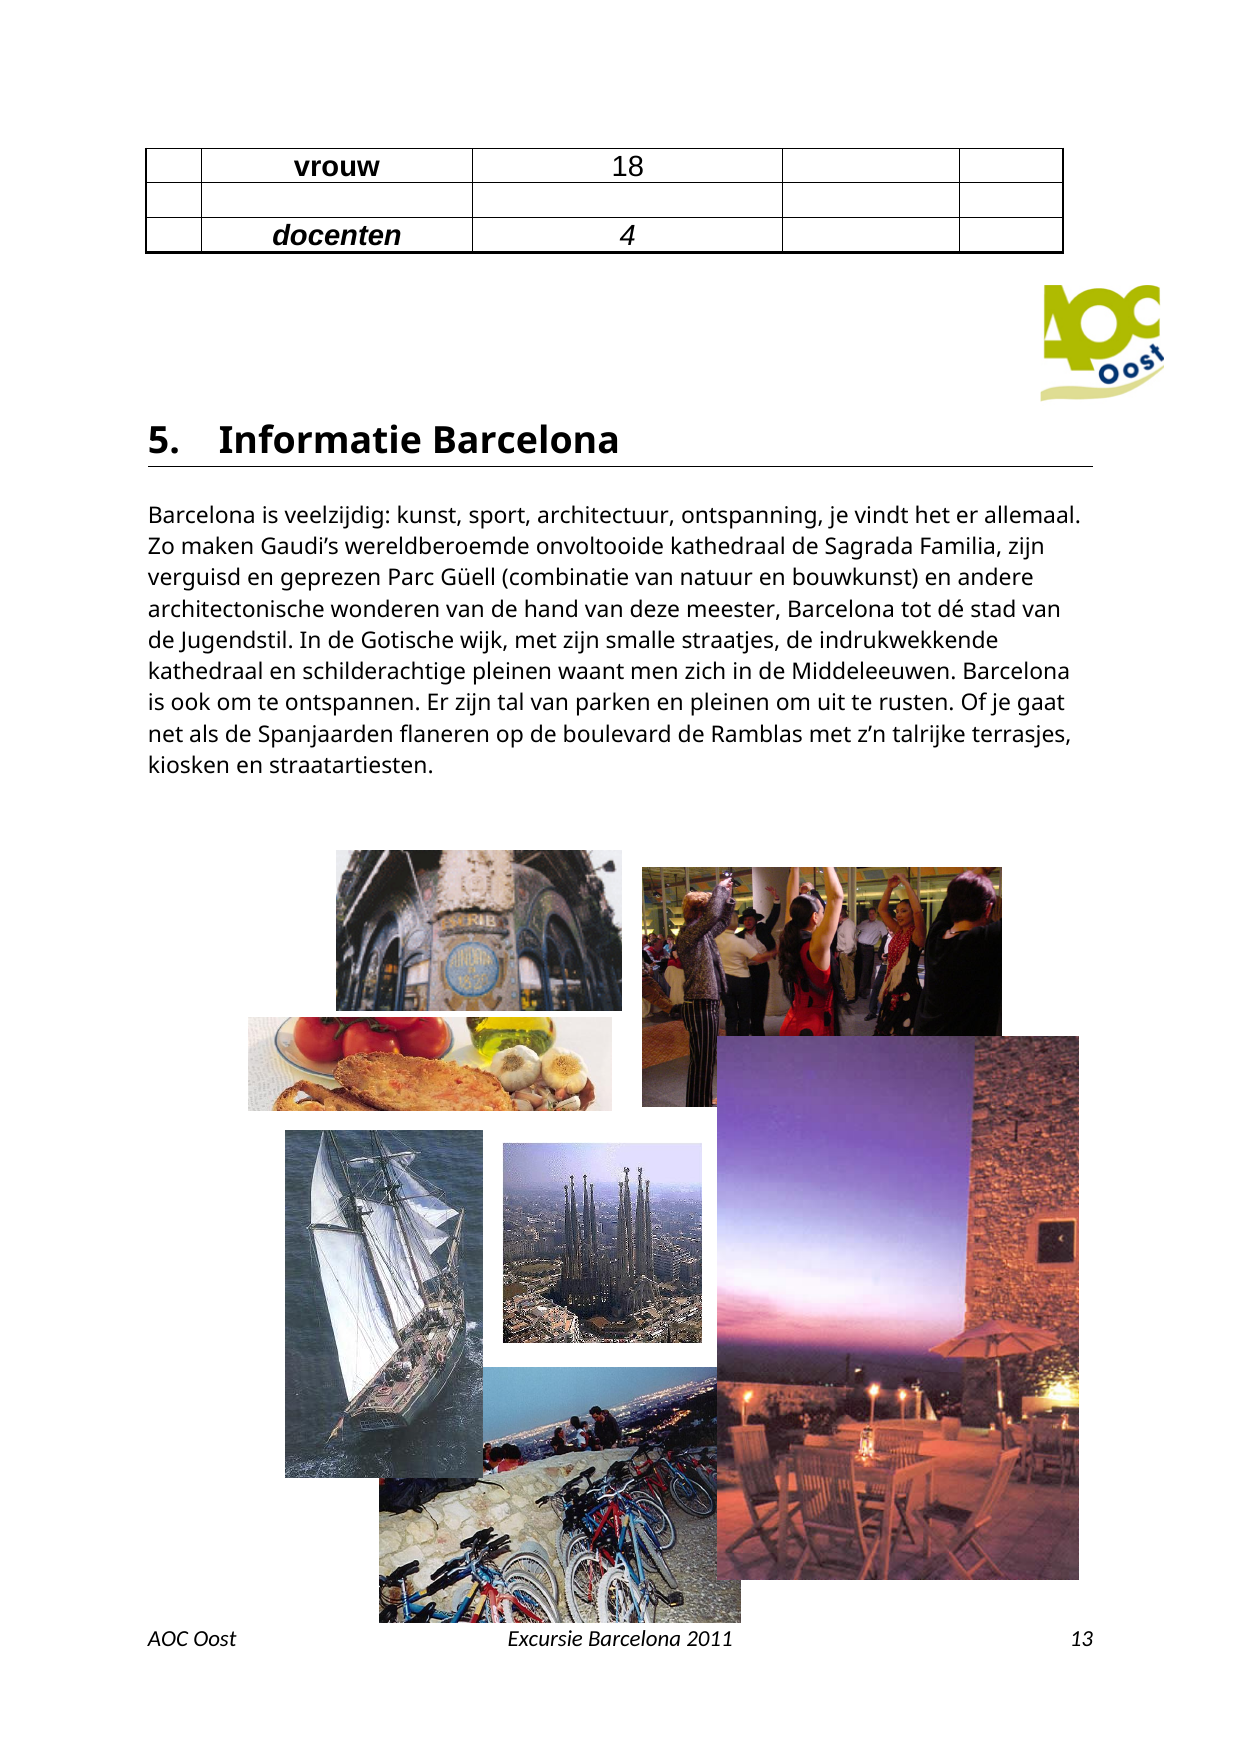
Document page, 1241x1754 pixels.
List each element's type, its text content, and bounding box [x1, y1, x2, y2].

table_cell [960, 149, 1062, 182]
text Barcelona is veelzijdig: kunst, , architectuur, ontspanning, je vindt het er allemaal. Zo maken Gaudi’s wereldberoemde onvoltooide kathedraal de Sagrada Familia, zijn verguisd en geprezen Parc Güell (combinatie van natuur en bouwkunst) en andere architectonische wonderen van de hand van deze meester, Barcelona tot dé stad van de Jugendstil. In de Gotische wijk, met zijn smalle straatjes, de indrukwekkende kathedraal en schilderachtige pleinen waant men zich in de Middeleeuwen. Barcelona is ook om te ontspannen. Er zijn tal van parken en pleinen om uit te rusten. Of je gaat net als de Spanjaarden flaneren op de boulevard de Ramblas met z’n talrijke terrasjes, kiosken en straatartiesten. [148, 499, 1093, 780]
picture [502, 1142, 702, 1343]
picture [285, 867, 1079, 1623]
table_cell 18 [473, 149, 782, 182]
table_cell [783, 218, 959, 251]
table_cell [783, 183, 959, 217]
picture [248, 1017, 612, 1111]
table_cell [202, 183, 472, 217]
table_cell [147, 183, 201, 217]
table_cell [147, 149, 201, 182]
table_cell [473, 183, 782, 217]
table_cell vrouw [202, 149, 472, 182]
text 5. Informatie Barcelona [148, 413, 1093, 466]
table_cell [783, 149, 959, 182]
picture [1040, 285, 1164, 410]
table_cell 4 [473, 218, 782, 251]
table_cell [960, 183, 1062, 217]
table_cell docenten [202, 218, 472, 251]
table_cell [147, 218, 201, 251]
table_cell [960, 218, 1062, 251]
